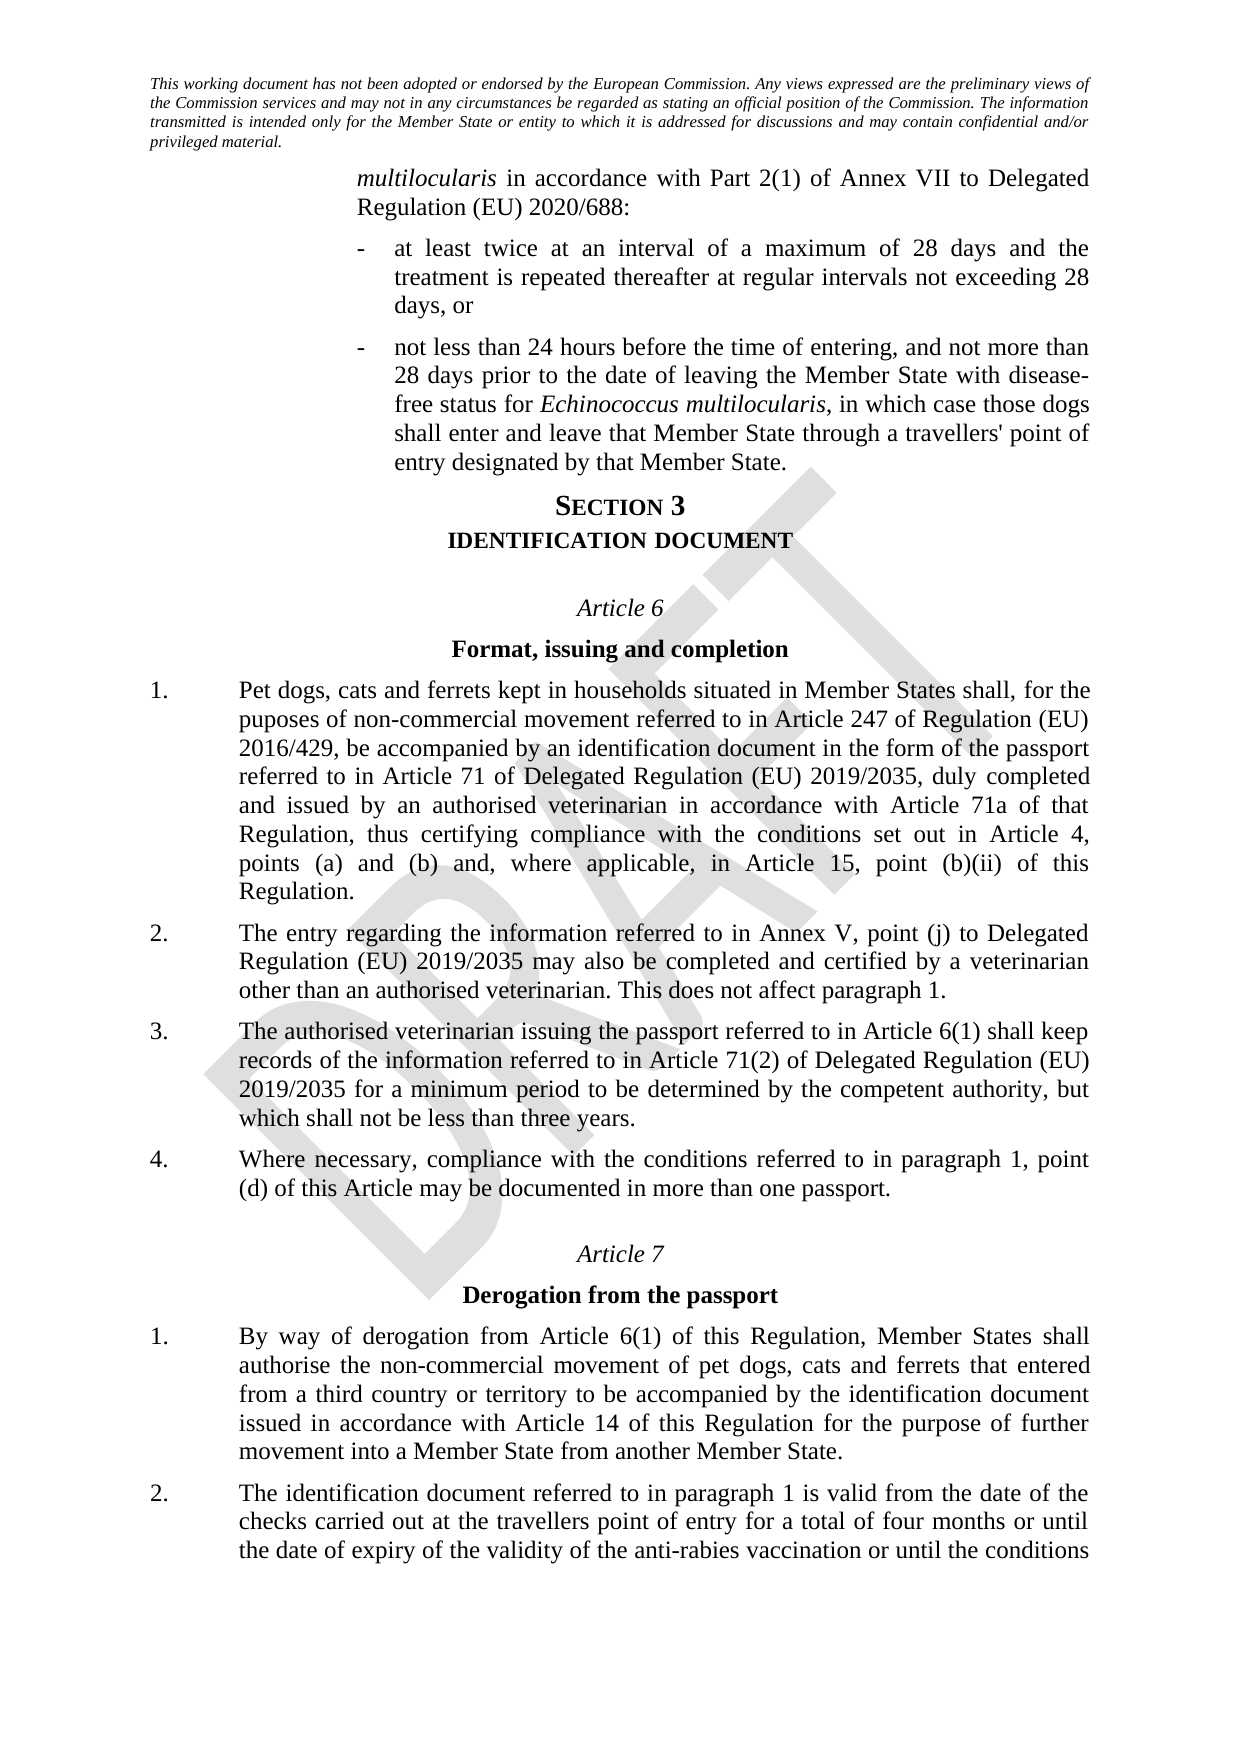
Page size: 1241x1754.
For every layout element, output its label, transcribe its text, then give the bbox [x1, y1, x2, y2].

list Where necessary, compliance with the conditions referred to in paragraph 1, point (d) of this Article may be documented in more than one passport. [149, 1144, 1090, 1201]
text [298, 163, 1090, 221]
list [150, 1478, 1090, 1564]
text Section 3 identification document [150, 488, 1090, 555]
list Pet dogs, cats and ferrets kept in households situated in Member States shall, for the puposes of non-commercial movement referred to in Article 247 of Regulation (EU) 2016/429, be accompanied by an identification document in the form of the passport referred to in Article 71 of Delegated Regulation (EU) 2019/2035, duly completed and issued by an authorised veterinarian in accordance with Article 71a of that Regulation, thus certifying compliance with the conditions set out in Article 4, points (a) and (b) and, where applicable, in Article 15, point (b)(ii) of this Regulation. [149, 675, 1090, 905]
list By way of derogation from Article 6(1) of this Regulation, Member States shall authorise the non-commercial movement of pet dogs, cats and ferrets that entered from a third country or territory to be accompanied by the identification document issued in accordance with Article 14 of this Regulation for the purpose of further movement into a Member State from another Member State. [150, 1321, 1090, 1465]
text Article 6 [150, 593, 1090, 621]
text Article 7 [150, 1239, 1090, 1268]
list at least twice at an interval of a maximum of 28 days and the treatment is repeated thereafter at regular intervals not exceeding 28 days, or [357, 233, 1090, 319]
list The entry regarding the information referred to in Annex V, point (j) to Delegated Regulation (EU) 2019/2035 may also be completed and certified by a veterinarian other than an authorised veterinarian. This does not affect paragraph 1. [149, 918, 1090, 1004]
text Derogation from the passport [150, 1280, 1090, 1309]
list not less than 24 hours before the time of entering, and not more than 28 days prior to the date of leaving the Member State with disease-free status for Echinococcus multilocularis, in which case those dogs shall enter and leave that Member State through a travellers' point of entry designated by that Member State. [357, 332, 1090, 476]
text Format, issuing and completion [150, 634, 1090, 663]
list The authorised veterinarian issuing the passport referred to in Article 6(1) shall keep records of the information referred to in Article 71(2) of Delegated Regulation (EU) 2019/2035 for a minimum period to be determined by the competent authority, but which shall not be less than three years. [149, 1016, 1090, 1131]
